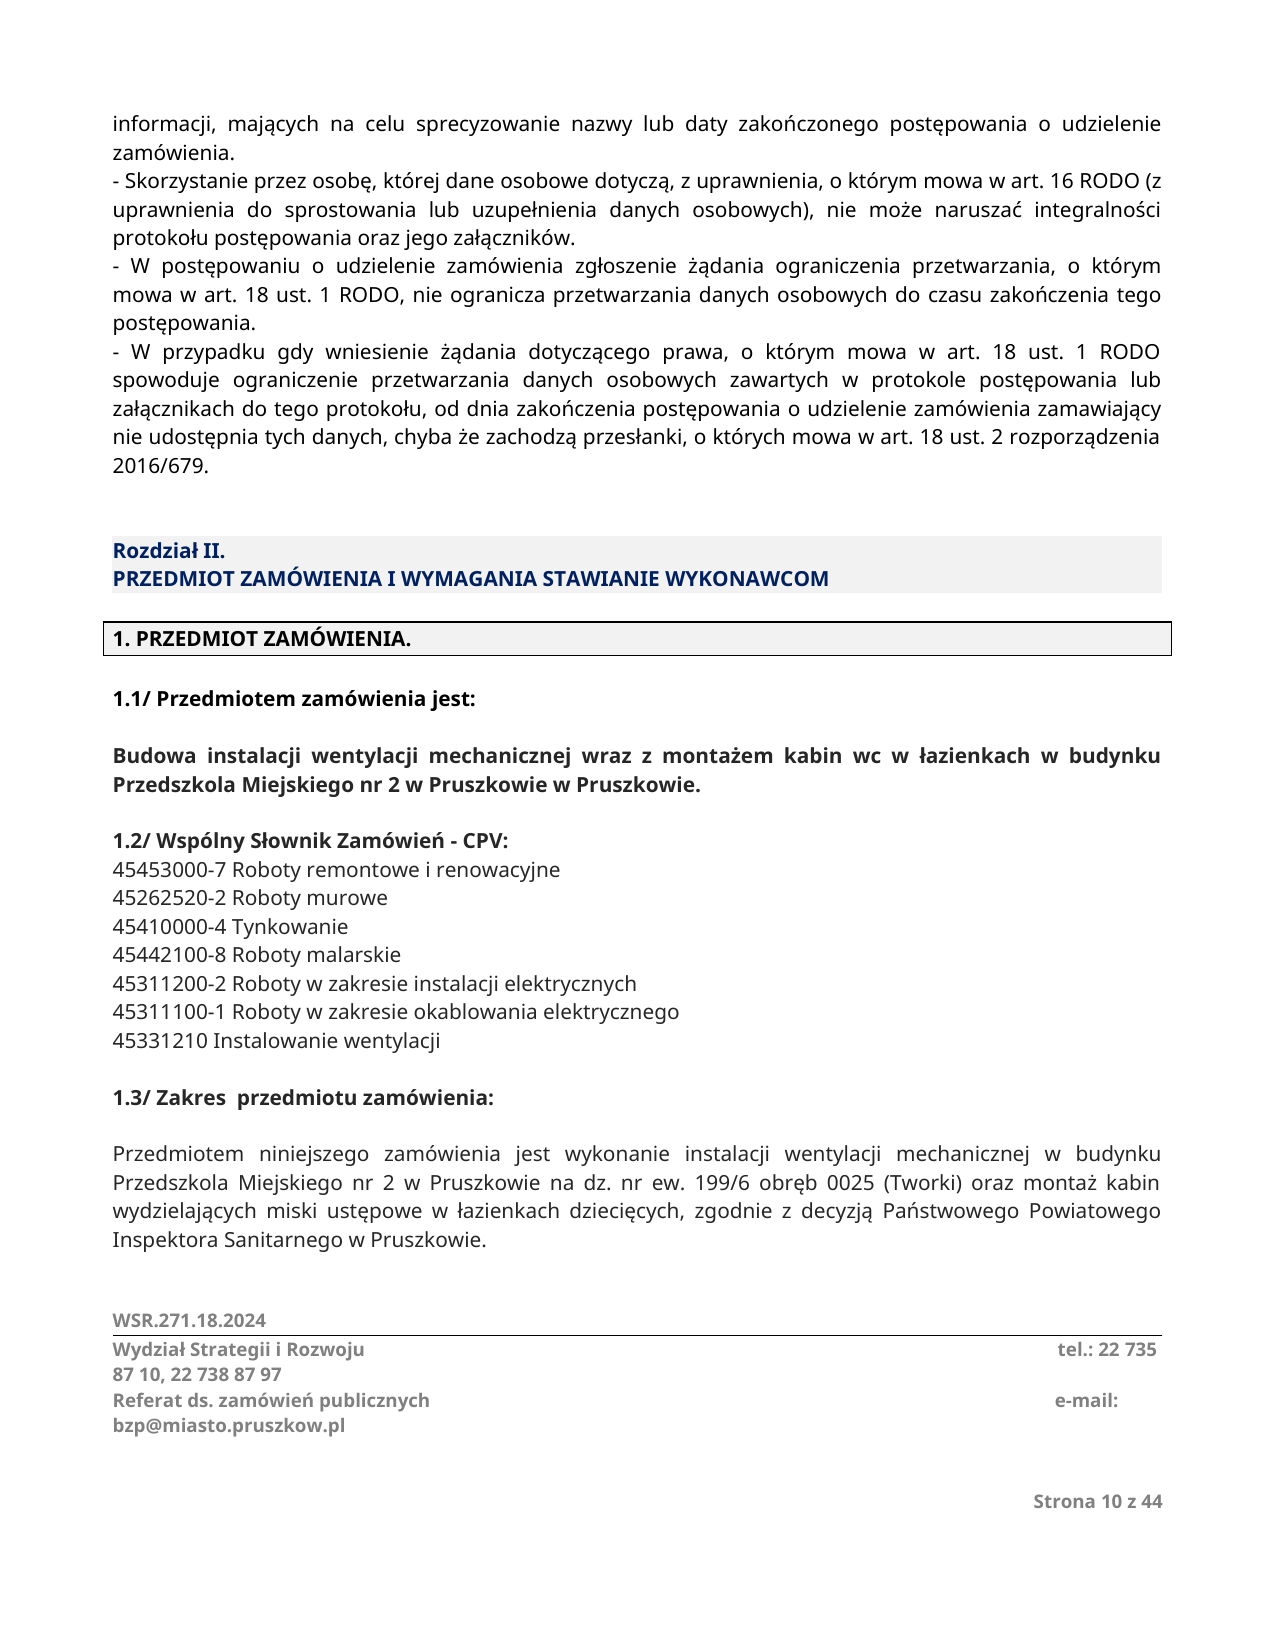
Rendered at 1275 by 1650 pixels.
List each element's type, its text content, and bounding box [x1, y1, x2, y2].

text 45311100-1 Roboty w zakresie okablowania elektrycznego [112, 997, 1162, 1026]
text 45262520-2 Roboty murowe [112, 883, 1162, 912]
text - W przypadku gdy wniesienie żądania dotyczącego prawa, o którym mowa w art. 18 ust. 1 RODO spowoduje ograniczenie przetwarzania danych osobowych zawartych w protokole postępowania lub załącznikach do tego protokołu, od dnia zakończenia postępowania o udzielenie zamówienia zamawiający nie udostępnia tych danych, chyba że zachodzą przesłanki, o których mowa w art. 18 ust. 2 rozporządzenia 2016/679. [112, 337, 1162, 479]
text 45442100-8 Roboty malarskie [112, 940, 1162, 969]
text 45311200-2 Roboty w zakresie instalacji elektrycznych [112, 969, 1162, 997]
text Rozdział II. [112, 536, 1162, 564]
text PRZEDMIOT ZAMÓWIENIA I WYMAGANIA STAWIANIE WYKONAWCOM [112, 564, 1162, 593]
text 1. PRZEDMIOT ZAMÓWIENIA. [104, 623, 1171, 655]
text Budowa instalacji wentylacji mechanicznej wraz z montażem kabin wc w łazienkach w budynku Przedszkola Miejskiego nr 2 w Pruszkowie w Pruszkowie. [112, 741, 1162, 798]
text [112, 109, 1162, 166]
text 1.1/ Przedmiotem zamówienia jest: [112, 684, 1162, 713]
text 45453000-7 Roboty remontowe i renowacyjne [112, 855, 1162, 883]
text 1.2/ Wspólny Słownik Zamówień - CPV: [112, 827, 1162, 855]
text - Skorzystanie przez osobę, której dane osobowe dotyczą, z uprawnienia, o którym mowa w art. 16 RODO (z uprawnienia do sprostowania lub uzupełnienia danych osobowych), nie może naruszać integralności protokołu postępowania oraz jego załączników. [112, 166, 1162, 252]
text 1.3/ Zakres przedmiotu zamówienia: [112, 1083, 1162, 1111]
text Przedmiotem niniejszego zamówienia jest wykonanie instalacji wentylacji mechanicznej w budynku Przedszkola Miejskiego nr 2 w Pruszkowie na dz. nr ew. 199/6 obręb 0025 (Tworki) oraz montaż kabin wydzielających miski ustępowe w łazienkach dziecięcych, zgodnie z decyzją Państwowego Powiatowego Inspektora Sanitarnego w Pruszkowie. [112, 1139, 1162, 1253]
text 45410000-4 Tynkowanie [112, 912, 1162, 940]
text - W postępowaniu o udzielenie zamówienia zgłoszenie żądania ograniczenia przetwarzania, o którym mowa w art. 18 ust. 1 RODO, nie ogranicza przetwarzania danych osobowych do czasu zakończenia tego postępowania. [112, 252, 1162, 337]
text 45331210 Instalowanie wentylacji [112, 1026, 1162, 1054]
